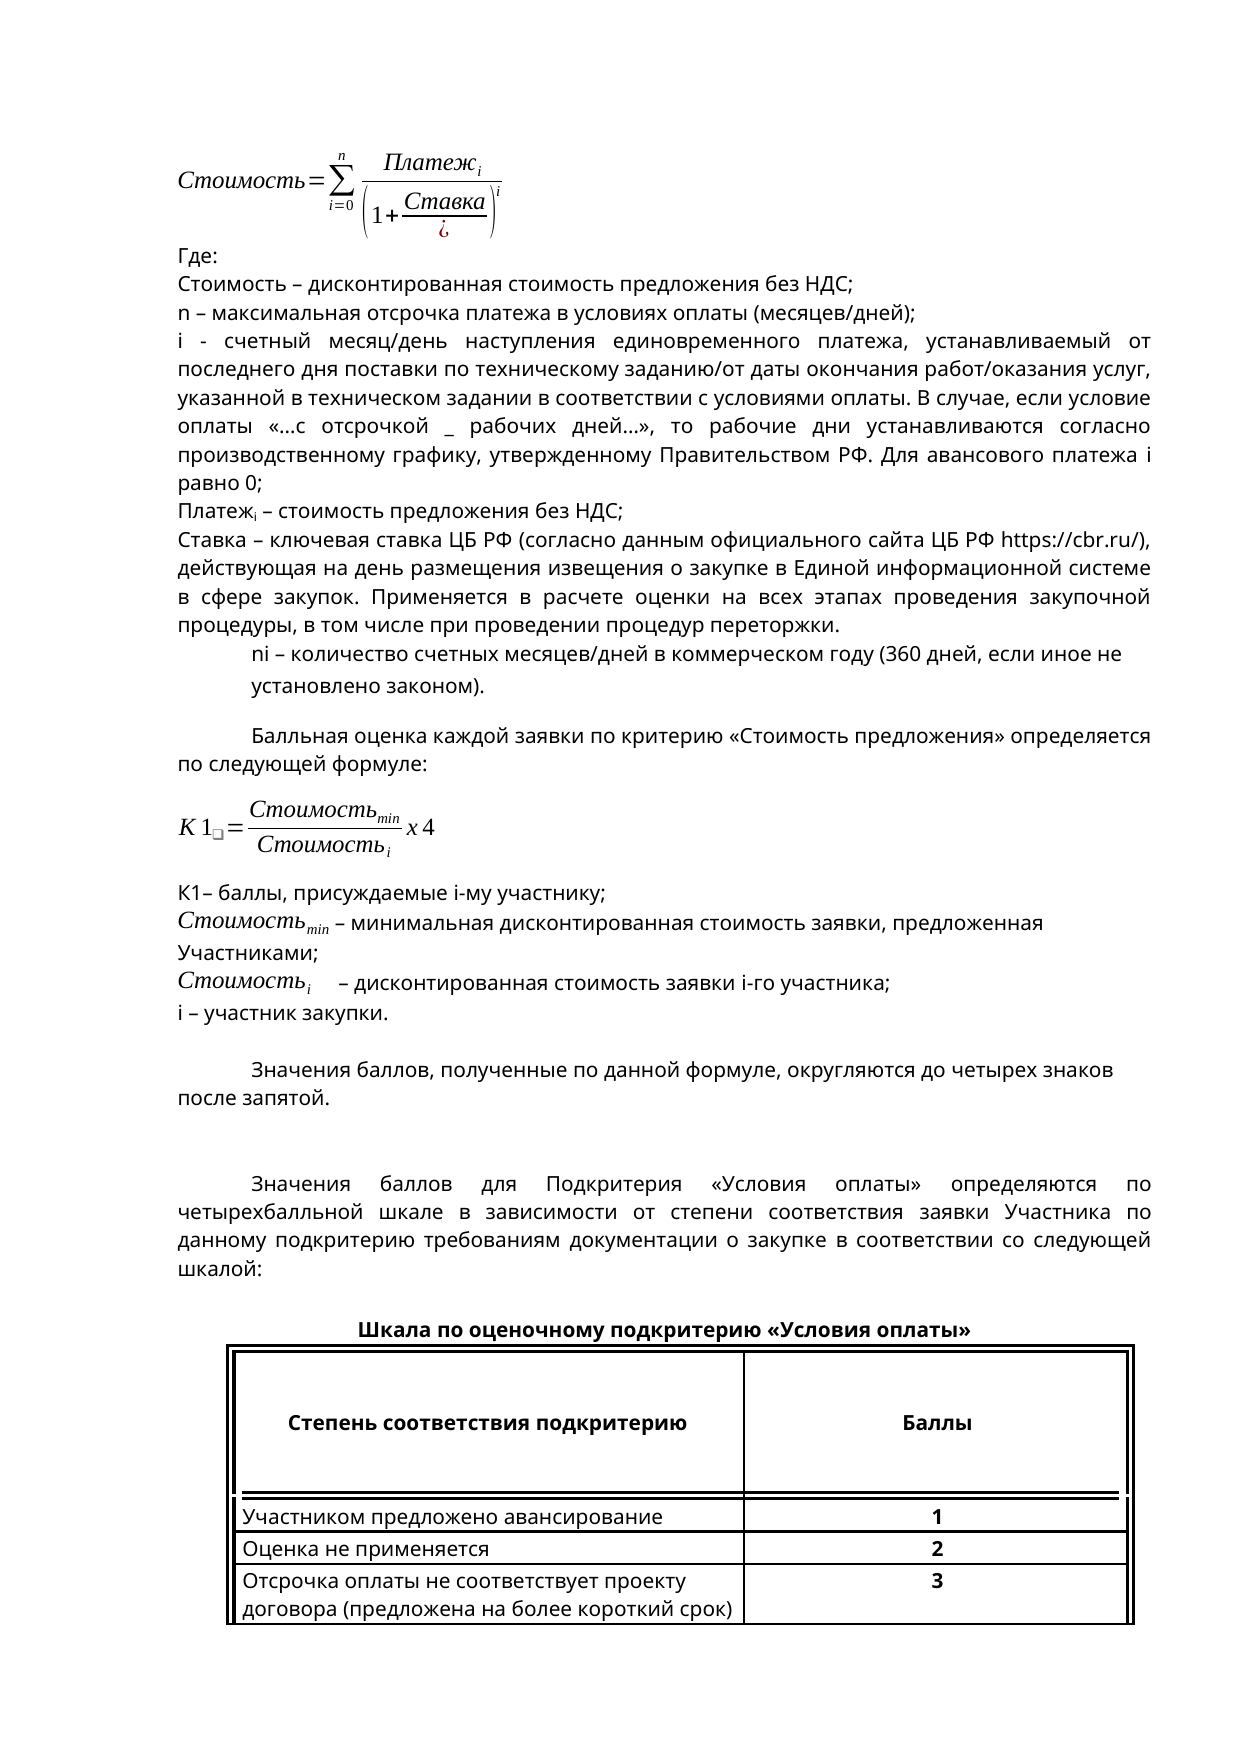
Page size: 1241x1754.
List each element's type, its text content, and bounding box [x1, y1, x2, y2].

text Значения баллов, полученные по данной формуле, округляются до четырех знаков после запятой. [177, 1055, 1152, 1112]
text Стоимость – дисконтированная стоимость предложения без НДС; [177, 269, 1152, 298]
table_cell 1 [745, 1491, 1130, 1530]
table_cell Участником предложено авансирование [231, 1491, 743, 1530]
text ni – количество счетных месяцев/дней в коммерческом году (360 дней, если иное не установлено законом). [251, 639, 1152, 700]
text Значения баллов для Подкритерия «Условия оплаты» определяются по четырехбалльной шкале в зависимости от степени соответствия заявки Участника по данному подкритерию требованиям документации о закупке в соответствии со следующей шкалой: [177, 1169, 1152, 1282]
table_header Степень соответствия подкритерию [231, 1347, 744, 1491]
table_cell Оценка не применяется [236, 1533, 743, 1562]
text Где: [177, 241, 1152, 269]
table_cell 2 [745, 1533, 1126, 1562]
table_header Баллы [744, 1347, 1130, 1491]
text Ставка – ключевая ставка ЦБ РФ (согласно данным официального сайта ЦБ РФ https://cbr.ru/), действующая на день размещения извещения о закупке в Единой информационной системе в сфере закупок. Применяется в расчете оценки на всех этапах проведения закупочной процедуры, в том числе при проведении процедур переторжки. [177, 525, 1152, 639]
table_cell 3 [745, 1565, 1126, 1623]
text n – максимальная отсрочка платежа в условиях оплаты (месяцев/дней); [177, 298, 1152, 326]
text Шкала по оценочному подкритерию «Условия оплаты» [177, 1315, 1152, 1343]
text i - счетный месяц/день наступления единовременного платежа, устанавливаемый от последнего дня поставки по техническому заданию/от даты окончания работ/оказания услуг, указанной в техническом задании в соответствии с условиями оплаты. В случае, если условие оплаты «…с отсрочкой _ рабочих дней…», то рабочие дни устанавливаются согласно производственному графику, утвержденному Правительством РФ. Для авансового платежа i равно 0; [177, 326, 1152, 497]
text К1– баллы, присуждаемые i-му участнику; [177, 878, 1152, 907]
text Платежi – стоимость предложения без НДС; [177, 497, 1152, 525]
text – минимальная дисконтированная стоимость заявки, предложенная Участниками; [177, 907, 1152, 967]
text i – участник закупки. [177, 998, 1152, 1027]
table_cell Отсрочка оплаты не соответствует проекту договора (предложена на более короткий срок) [236, 1565, 743, 1623]
text – дисконтированная стоимость заявки i-го участника; [177, 967, 1152, 998]
text Балльная оценка каждой заявки по критерию «Стоимость предложения» определяется по следующей формуле: [177, 721, 1152, 778]
